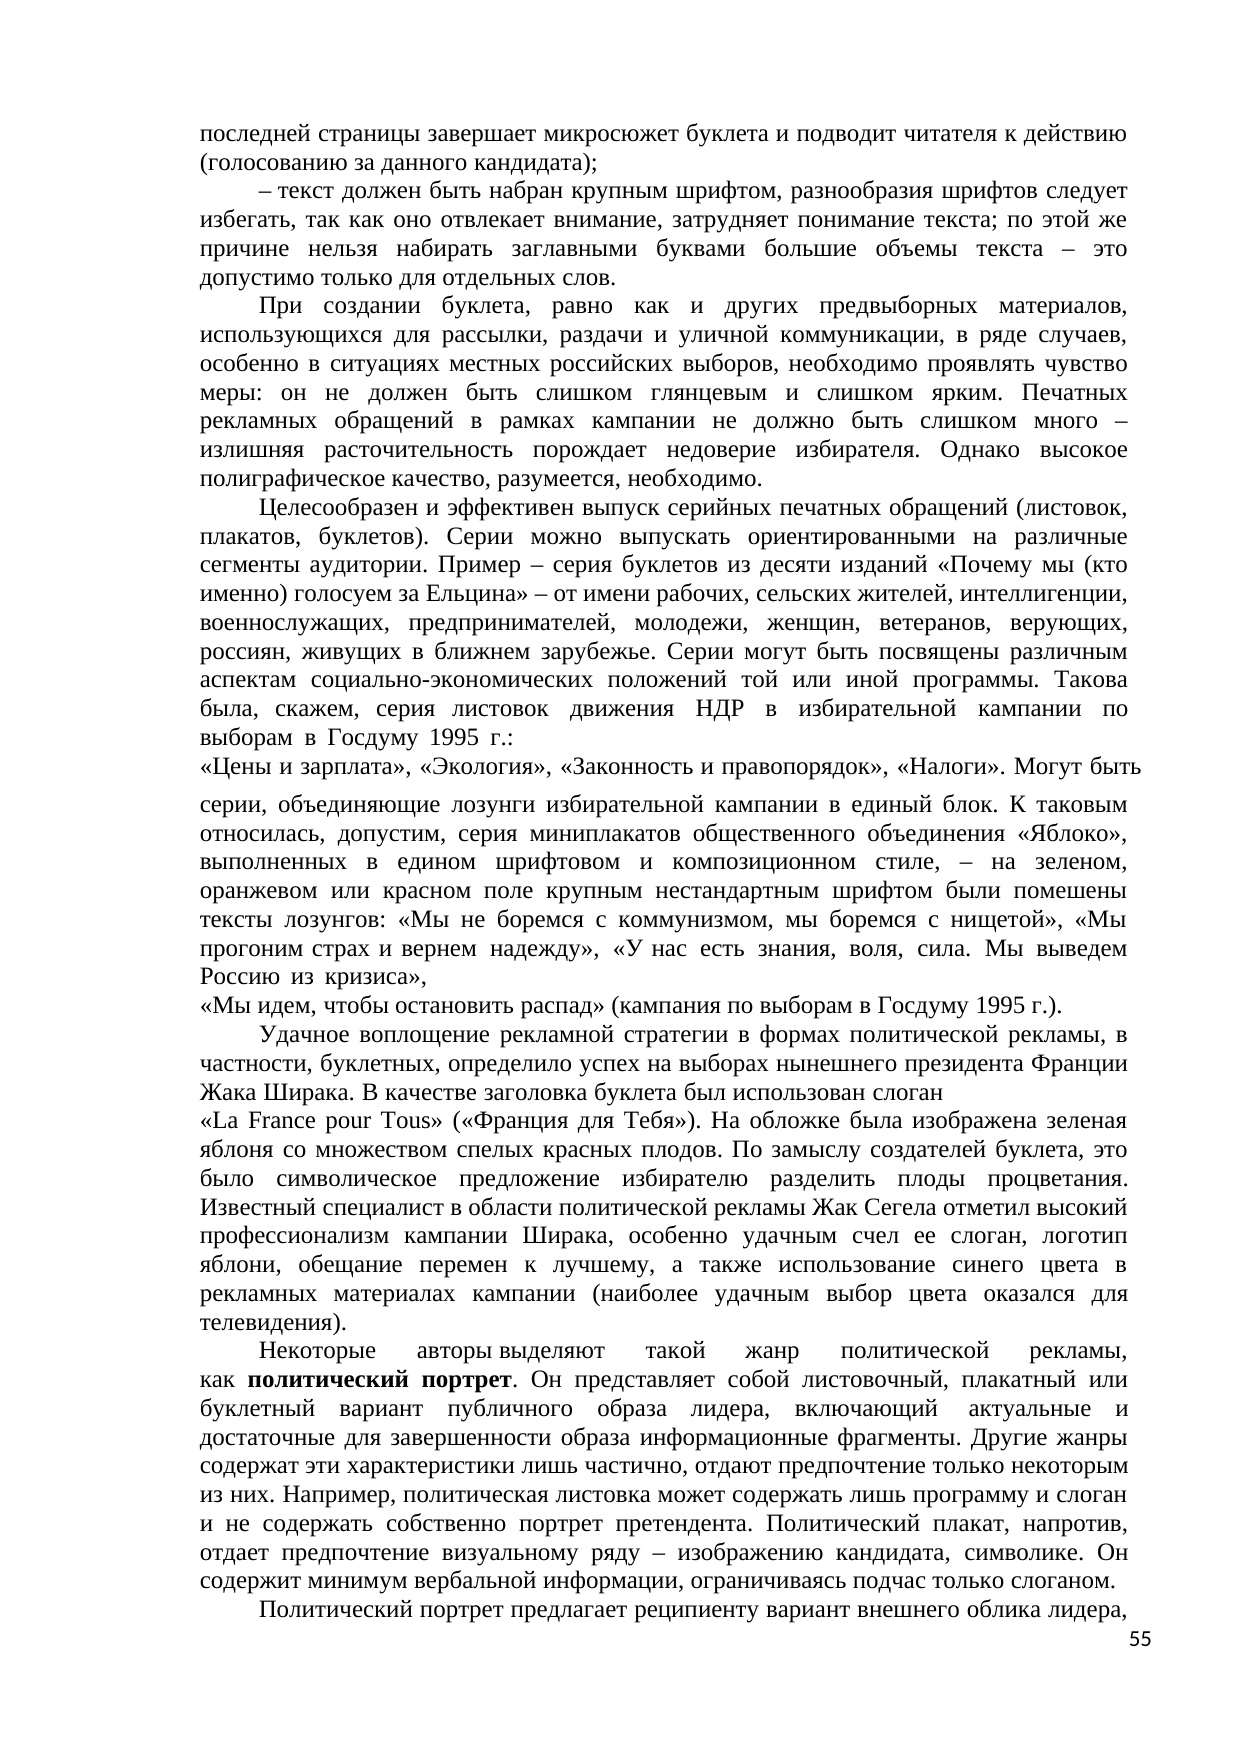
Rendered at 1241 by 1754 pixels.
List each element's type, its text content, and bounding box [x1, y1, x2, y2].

list текст должен быть набран крупным шрифтом, разнообразия шрифтов следует избегать, так как оно отвлекает внимание, затрудняет понимание текста; по этой же причине нельзя набирать заглавными буквами большие объемы текста – это допустимо только для отдельных слов. [199, 176, 1128, 291]
text «La France pour Tous» («Франция для Тебя»). На обложке была изображена зеленая яблоня со множеством спелых красных плодов. По замыслу создателей буклета, это было символическое предложение избирателю разделить плоды процветания. Известный специалист в области политической рекламы Жак Сегела отметил высокий профессионализм кампании Ширака, особенно удачным счел ее слоган, логотип яблони, обещание перемен к лучшему, а также использование синего цвета в рекламных материалах кампании (наиболее удачным выбор цвета оказался для телевидения). [199, 1106, 1129, 1336]
text «Мы идем, чтобы остановить распад» (кампания по выборам в Госдуму 1995 г.). [199, 990, 1152, 1019]
text «Цены и зарплата», «Экология», «Законность и правопорядок», «Налоги». Могут быть [199, 751, 1152, 780]
text Некоторые авторы выделяют такой жанр политической рекламы, как политический портрет. Он представляет собой листовочный, плакатный или буклетный вариант публичного образа лидера, включающий актуальные и достаточные для завершенности образа информационные фрагменты. Другие жанры содержат эти характеристики лишь частично, отдают предпочтение только некоторым из них. Например, политическая листовка может содержать лишь программу и слоган и не содержать собственно портрет претендента. Политический плакат, напротив, отдает предпочтение визуальному ряду – изображению кандидата, символике. Он содержит минимум вербальной информации, ограничиваясь подчас только слоганом. [199, 1336, 1128, 1594]
text Целесообразен и эффективен выпуск серийных печатных обращений (листовок, плакатов, буклетов). Серии можно выпускать ориентированными на различные сегменты аудитории. Пример – серия буклетов из десяти изданий «Почему мы (кто именно) голосуем за Ельцина» – от имени рабочих, сельских жителей, интеллигенции, военнослужащих, предпринимателей, молодежи, женщин, ветеранов, верующих, россиян, живущих в ближнем зарубежье. Серии могут быть посвящены различным аспектам социально-экономических положений той или иной программы. Такова была, скажем, серия листовок движения НДР в избирательной кампании по выборам в Госдуму 1995 г.: [199, 492, 1128, 751]
text При создании буклета, равно как и других предвыборных материалов, использующихся для рассылки, раздачи и уличной коммуникации, в ряде случаев, особенно в ситуациях местных российских выборов, необходимо проявлять чувство меры: он не должен быть слишком глянцевым и слишком ярким. Печатных рекламных обращений в рамках кампании не должно быть слишком много – излишняя расточительность порождает недоверие избирателя. Однако высокое полиграфическое качество, разумеется, необходимо. [199, 291, 1129, 492]
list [199, 118, 1128, 176]
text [199, 1594, 1128, 1623]
text Удачное воплощение рекламной стратегии в формах политической рекламы, в частности, буклетных, определило успех на выборах нынешнего президента Франции Жака Ширака. В качестве заголовка буклета был использован слоган [199, 1019, 1129, 1106]
text серии, объединяющие лозунги избирательной кампании в единый блок. К таковым относилась, допустим, серия миниплакатов общественного объединения «Яблоко», выполненных в едином шрифтовом и композиционном стиле, – на зеленом, оранжевом или красном поле крупным нестандартным шрифтом были помешены тексты лозунгов: «Мы не боремся с коммунизмом, мы боремся с нищетой», «Мы прогоним страх и вернем надежду», «У нас есть знания, воля, сила. Мы выведем Россию из кризиса», [199, 789, 1128, 990]
